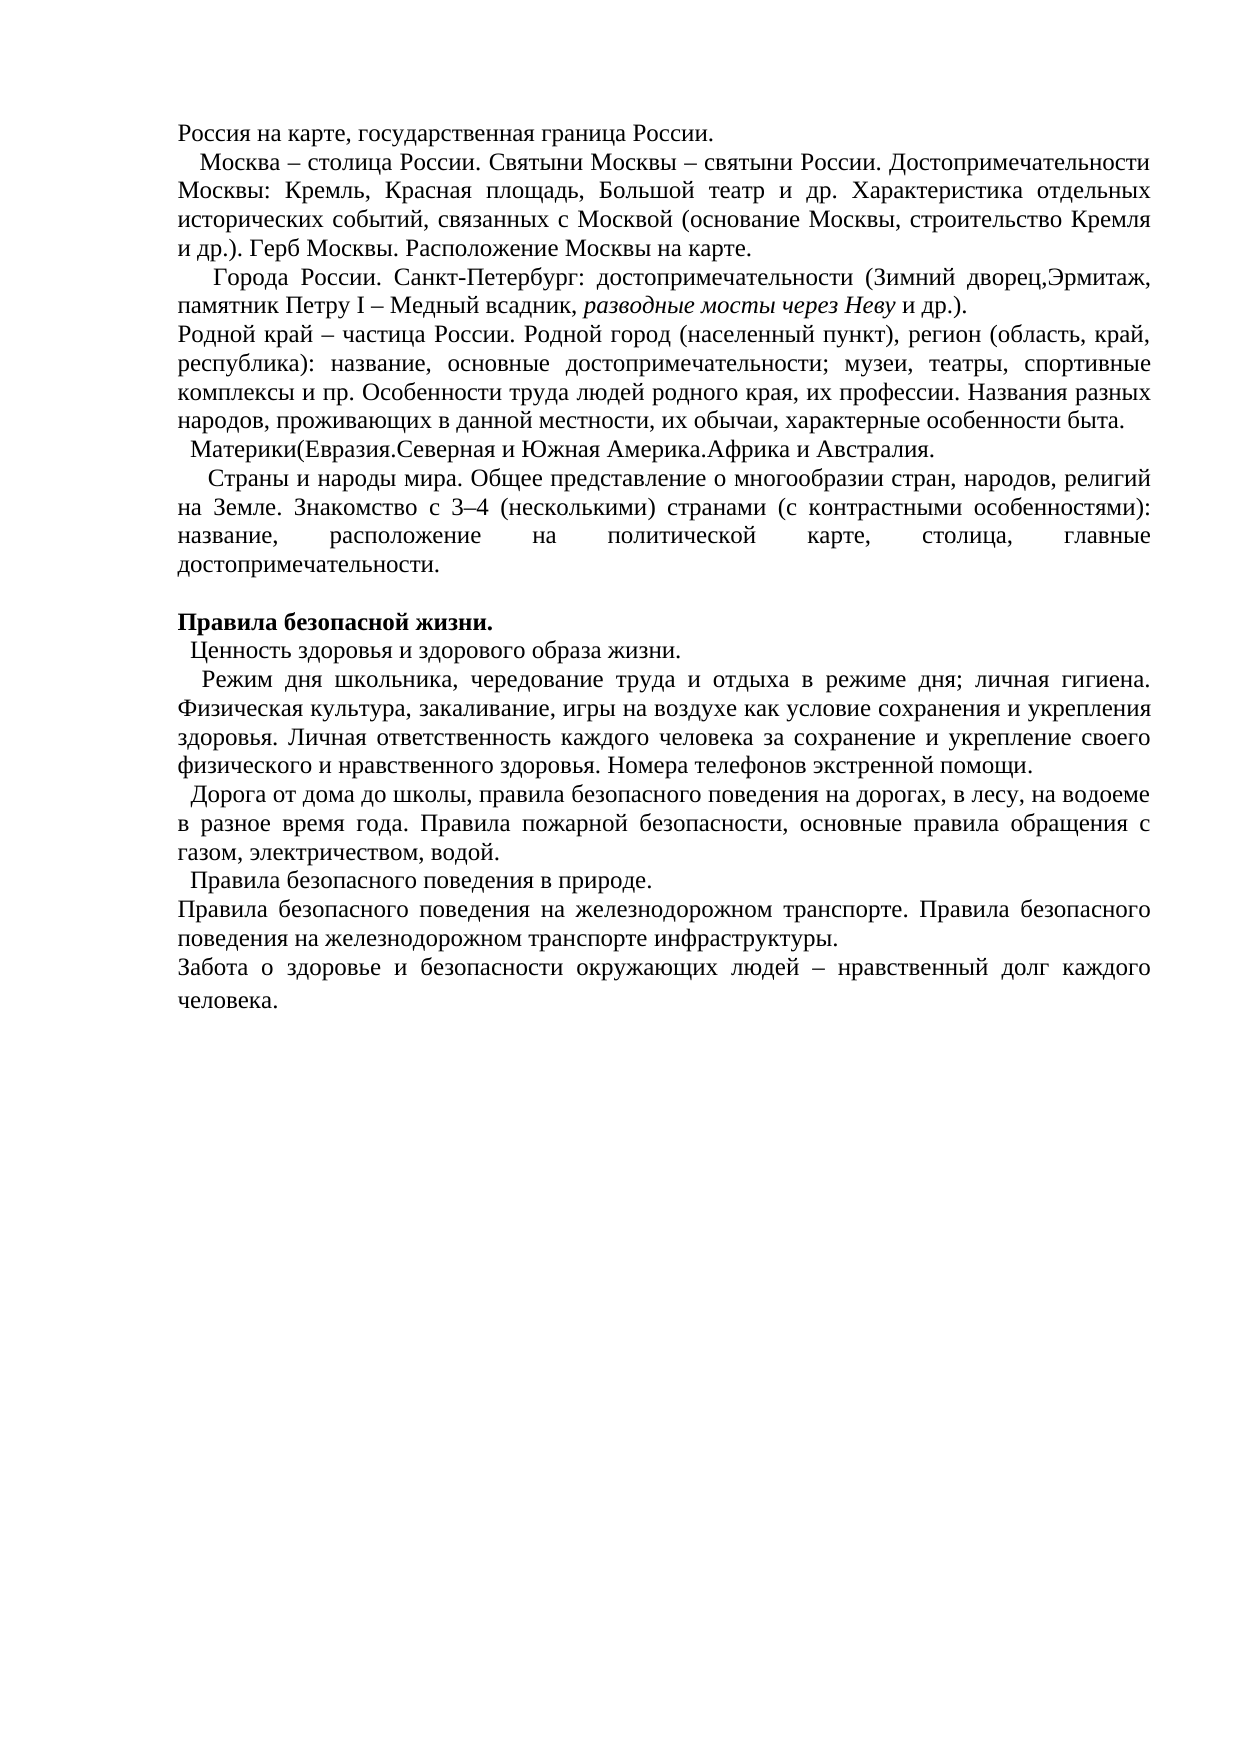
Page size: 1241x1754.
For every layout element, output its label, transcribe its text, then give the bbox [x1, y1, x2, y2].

text Правила безопасной жизни. [177, 607, 1152, 636]
text Родной край – частица России. Родной город (населенный пункт), регион (область, край, республика): название, основные достопримечательности; музеи, театры, спортивные комплексы и пр. Особенности труда людей родного края, их профессии. Названия разных народов, проживающих в данной местности, их обычаи, характерные особенности быта. [177, 319, 1152, 434]
text Россия на карте, государственная граница России. [177, 118, 1152, 147]
text Материки(Евразия.Северная и Южная Америка.Африка и Австралия. [177, 434, 1152, 463]
text Города России. Санкт-Петербург: достопримечательности (Зимний дворец,Эрмитаж, памятник Петру I – Медный всадник, разводные мосты через Неву и др.). [177, 262, 1152, 319]
text Страны и народы мира. Общее представление о многообразии стран, народов, религий на Земле. Знакомство с 3–4 (несколькими) странами (с контрастными особенностями): название, расположение на политической карте, столица, главные достопримечательности. [177, 463, 1152, 578]
text Ценность здоровья и здорового образа жизни. [177, 636, 1152, 664]
text Правила безопасного поведения в природе. [177, 866, 1152, 894]
text Дорога от дома до школы, правила безопасного поведения на дорогах, в лесу, на водоеме в разное время года. Правила пожарной безопасности, основные правила обращения с газом, электричеством, водой. [177, 779, 1152, 866]
text Забота о здоровье и безопасности окружающих людей – нравственный долг каждого человека. [177, 952, 1152, 1014]
text Режим дня школьника, чередование труда и отдыха в режиме дня; личная гигиена. Физическая культура, закаливание, игры на воздухе как условие сохранения и укрепления здоровья. Личная ответственность каждого человека за сохранение и укрепление своего физического и нравственного здоровья. Номера телефонов экстренной помощи. [177, 664, 1152, 779]
text Правила безопасного поведения на железнодорожном транспорте. Правила безопасного поведения на железнодорожном транспорте инфраструктуры. [177, 894, 1152, 952]
text Москва – столица России. Святыни Москвы – святыни России. Достопримечательности Москвы: Кремль, Красная площадь, Большой театр и др. Характеристика отдельных исторических событий, связанных с Москвой (основание Москвы, строительство Кремля и др.). Герб Москвы. Расположение Москвы на карте. [177, 147, 1152, 262]
